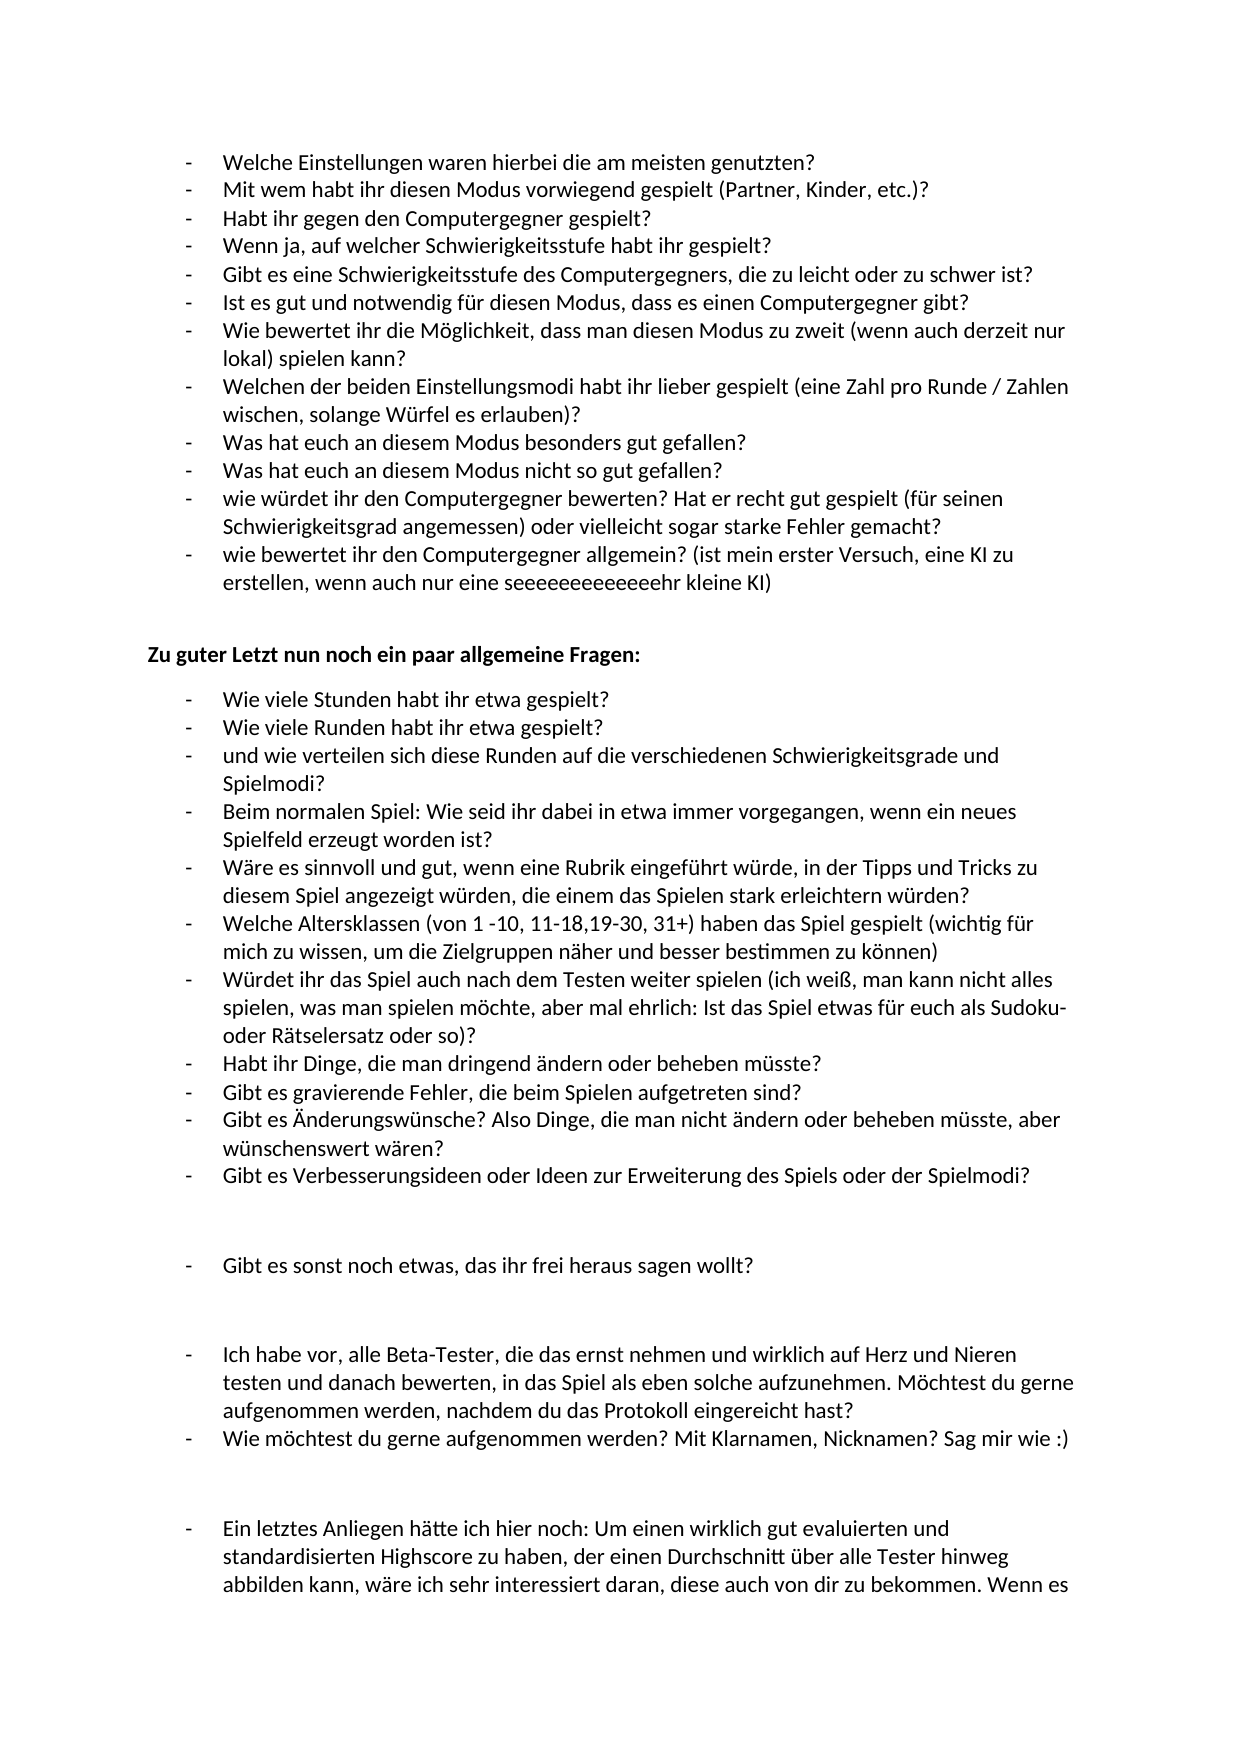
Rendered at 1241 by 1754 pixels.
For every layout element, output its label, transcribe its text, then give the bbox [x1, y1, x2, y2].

list Welchen der beiden Einstellungsmodi habt ihr lieber gespielt (eine Zahl pro Runde / Zahlen wischen, solange Würfel es erlauben)? [185, 372, 1078, 428]
list Wie viele Runden habt ihr etwa gespielt? [185, 713, 1078, 741]
list wie bewertet ihr den Computergegner allgemein? (ist mein erster Versuch, eine KI zu erstellen, wenn auch nur eine seeeeeeeeeeeeehr kleine KI) [185, 540, 1078, 596]
list Was hat euch an diesem Modus nicht so gut gefallen? [185, 456, 1078, 484]
list Gibt es Änderungswünsche? Also Dinge, die man nicht ändern oder beheben müsste, aber wünschenswert wären? [185, 1106, 1078, 1162]
list Wäre es sinnvoll und gut, wenn eine Rubrik eingeführt würde, in der Tipps und Tricks zu diesem Spiel angezeigt würden, die einem das Spielen stark erleichtern würden? [185, 853, 1078, 909]
list Was hat euch an diesem Modus besonders gut gefallen? [185, 428, 1078, 456]
list Beim normalen Spiel: Wie seid ihr dabei in etwa immer vorgegangen, wenn ein neues Spielfeld erzeugt worden ist? [185, 797, 1078, 853]
list Wenn ja, auf welcher Schwierigkeitsstufe habt ihr gespielt? [185, 232, 1078, 260]
list Wie möchtest du gerne aufgenommen werden? Mit Klarnamen, Nicknamen? Sag mir wie :) [185, 1424, 1078, 1452]
list Gibt es eine Schwierigkeitsstufe des Computergegners, die zu leicht oder zu schwer ist? [185, 260, 1078, 288]
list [185, 1514, 1078, 1598]
list Habt ihr Dinge, die man dringend ändern oder beheben müsste? [185, 1049, 1078, 1078]
list Ist es gut und notwendig für diesen Modus, dass es einen Computergegner gibt? [185, 288, 1078, 316]
list Wie viele Stunden habt ihr etwa gespielt? [185, 685, 1078, 713]
list Gibt es Verbesserungsideen oder Ideen zur Erweiterung des Spiels oder der Spielmodi? [185, 1162, 1078, 1190]
list Würdet ihr das Spiel auch nach dem Testen weiter spielen (ich weiß, man kann nicht alles spielen, was man spielen möchte, aber mal ehrlich: Ist das Spiel etwas für euch als Sudoku- oder Rätselersatz oder so)? [185, 966, 1078, 1049]
list Welche Altersklassen (von 1 -10, 11-18,19-30, 31+) haben das Spiel gespielt (wichtig für mich zu wissen, um die Zielgruppen näher und besser bestimmen zu können) [185, 909, 1078, 966]
list Mit wem habt ihr diesen Modus vorwiegend gespielt (Partner, Kinder, etc.)? [185, 176, 1078, 204]
list Welche Einstellungen waren hierbei die am meisten genutzten? [185, 148, 1078, 176]
list Ich habe vor, alle Beta-Tester, die das ernst nehmen und wirklich auf Herz und Nieren testen und danach bewerten, in das Spiel als eben solche aufzunehmen. Möchtest du gerne aufgenommen werden, nachdem du das Protokoll eingereicht hast? [185, 1340, 1078, 1424]
text Zu guter Letzt nun noch ein paar allgemeine Fragen: [148, 641, 1078, 669]
list Gibt es gravierende Fehler, die beim Spielen aufgetreten sind? [185, 1078, 1078, 1106]
list Habt ihr gegen den Computergegner gespielt? [185, 204, 1078, 232]
list Gibt es sonst noch etwas, das ihr frei heraus sagen wollt? [185, 1251, 1078, 1279]
list wie würdet ihr den Computergegner bewerten? Hat er recht gut gespielt (für seinen Schwierigkeitsgrad angemessen) oder vielleicht sogar starke Fehler gemacht? [185, 484, 1078, 540]
list und wie verteilen sich diese Runden auf die verschiedenen Schwierigkeitsgrade und Spielmodi? [185, 741, 1078, 797]
list Wie bewertet ihr die Möglichkeit, dass man diesen Modus zu zweit (wenn auch derzeit nur lokal) spielen kann? [185, 316, 1078, 372]
